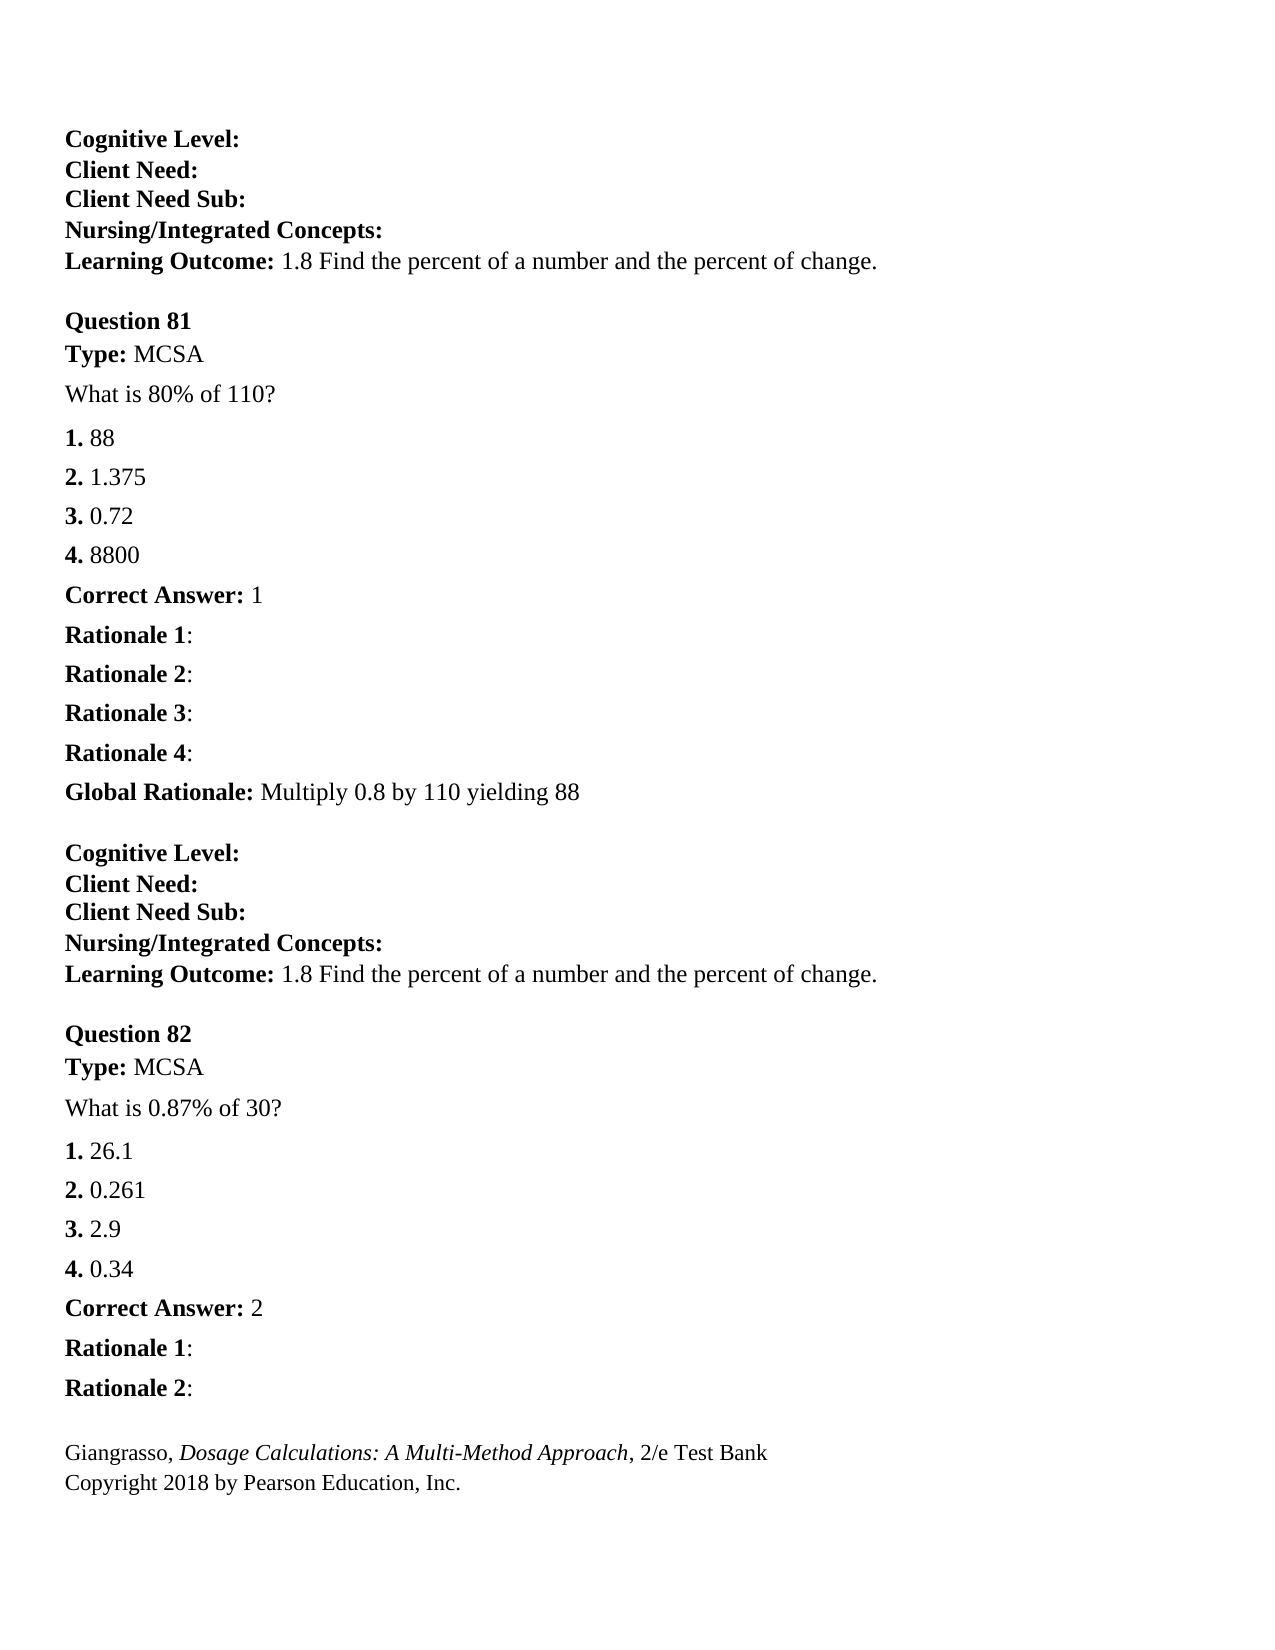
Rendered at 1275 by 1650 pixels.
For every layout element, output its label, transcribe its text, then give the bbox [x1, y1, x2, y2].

text Correct Answer: 1 [64, 580, 1210, 608]
text Type: MCSA [64, 1052, 1210, 1081]
text 4. 8800 [64, 541, 1210, 569]
text 1. 26.1 [64, 1136, 1210, 1165]
text 2. 0.261 [64, 1175, 1210, 1204]
text Rationale 2: [64, 659, 1210, 688]
text Question 82 [64, 1019, 1210, 1048]
text 4. 0.34 [64, 1254, 1210, 1282]
text Learning Outcome: 1.8 Find the percent of a number and the percent of change. [64, 959, 1210, 988]
text Client Need Sub: [64, 184, 1210, 213]
text Type: MCSA [64, 339, 1210, 368]
text Question 81 [64, 306, 1210, 335]
text Rationale 1: [64, 1333, 1210, 1362]
text Rationale 3: [64, 698, 1210, 727]
text Cognitive Level: [64, 838, 1210, 867]
text 1. 88 [64, 423, 1210, 452]
text Cognitive Level: [64, 124, 1210, 153]
text Nursing/Integrated Concepts: [64, 215, 1210, 244]
text Rationale 4: [64, 738, 1210, 766]
text Client Need: [64, 155, 1210, 184]
text 2. 1.375 [64, 462, 1210, 491]
text What is 80% of 110? [64, 379, 1210, 408]
text Rationale 1: [64, 620, 1210, 649]
text What is 0.87% of 30? [64, 1093, 1210, 1122]
text Learning Outcome: 1.8 Find the percent of a number and the percent of change. [64, 246, 1210, 274]
text Client Need Sub: [64, 897, 1210, 926]
text 3. 2.9 [64, 1214, 1210, 1243]
text Nursing/Integrated Concepts: [64, 928, 1210, 957]
text 3. 0.72 [64, 501, 1210, 530]
text Global Rationale: Multiply 0.8 by 110 yielding 88 [64, 777, 1210, 806]
text Client Need: [64, 869, 1210, 897]
text Rationale 2: [64, 1373, 1210, 1401]
text Correct Answer: 2 [64, 1293, 1210, 1322]
